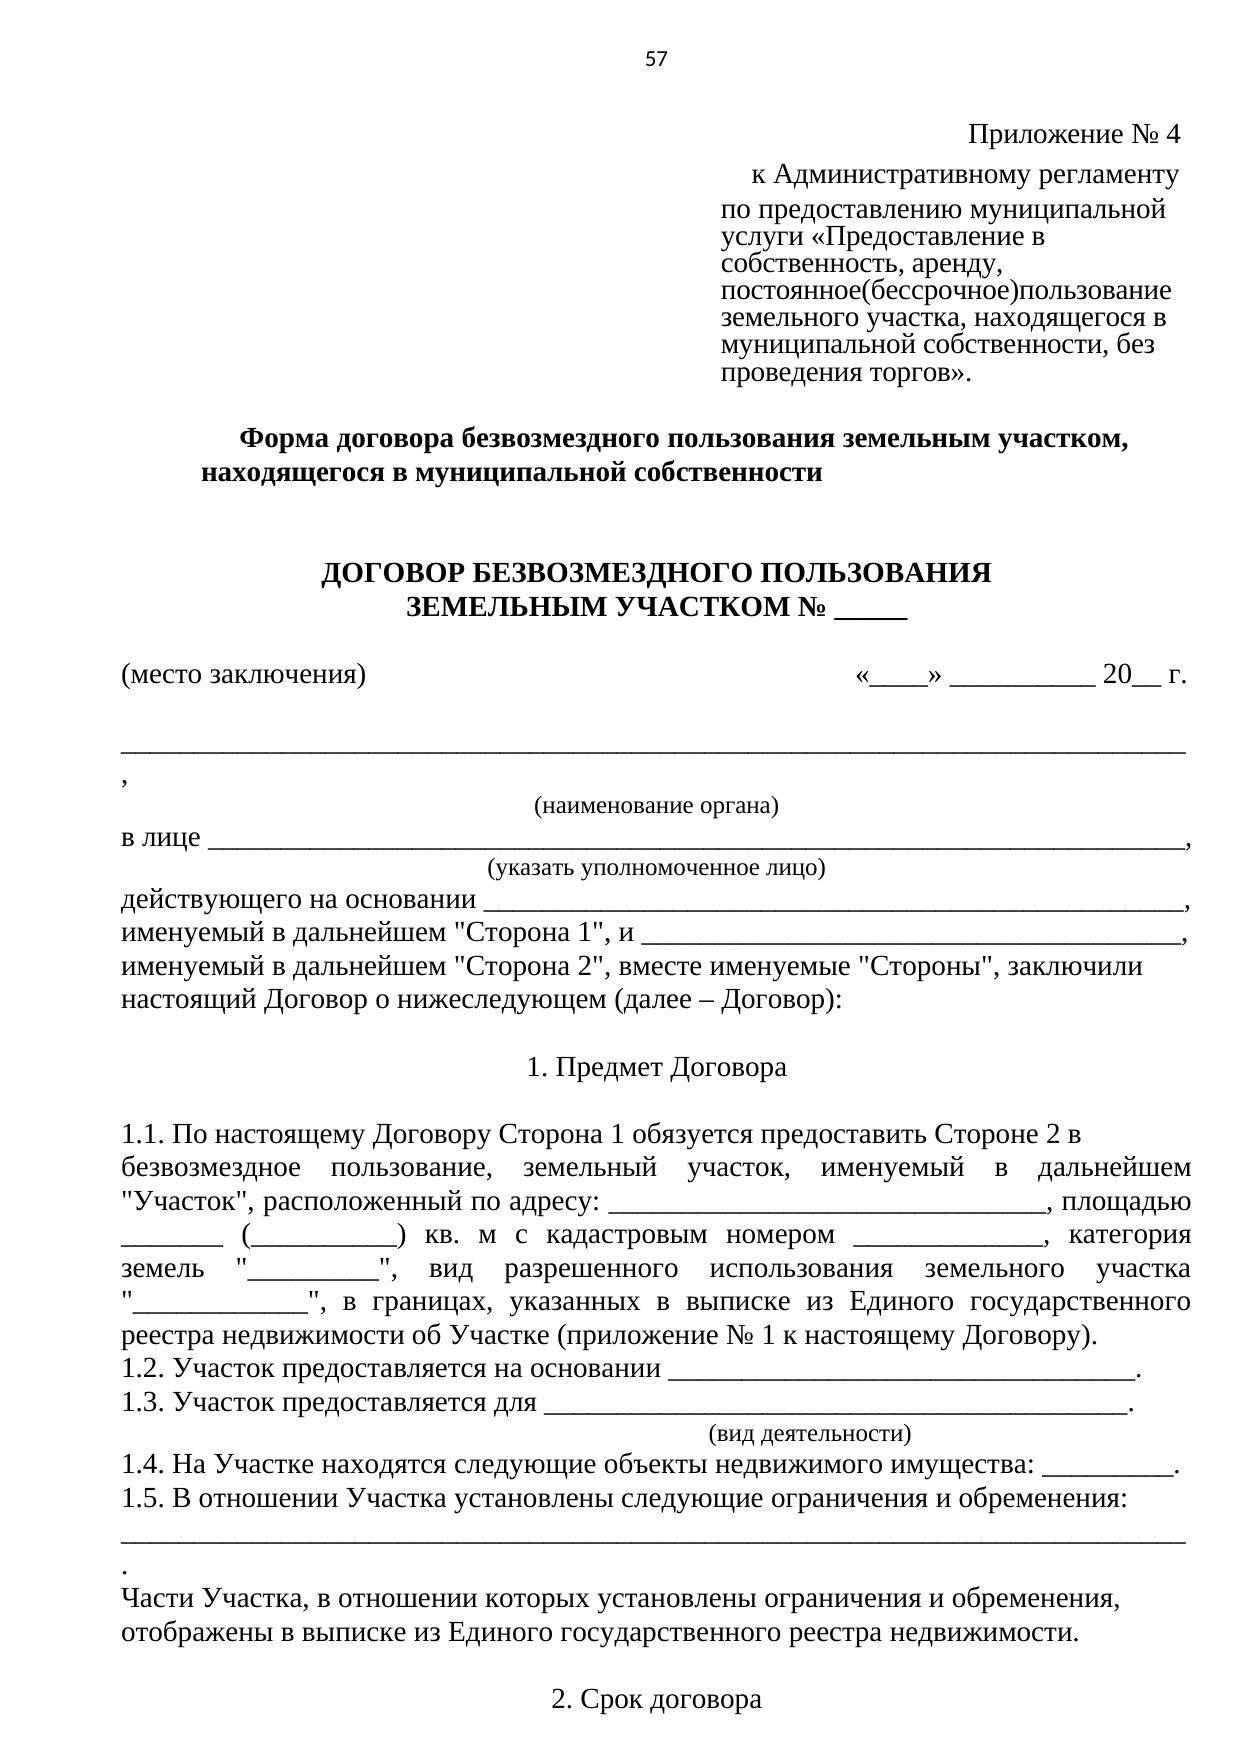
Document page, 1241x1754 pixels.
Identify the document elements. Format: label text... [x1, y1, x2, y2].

text 1. Предмет Договора [121, 1049, 1192, 1082]
text Приложение № 4 к Административному регламенту [751, 117, 1192, 190]
subtitle Форма договора безвозмездного пользования земельным участком, находящегося в муниципальной собственности [201, 421, 1181, 488]
text ДОГОВОР БЕЗВОЗМЕЗДНОГО ПОЛЬЗОВАНИЯ [121, 555, 1192, 589]
text ЗЕМЕЛЬНЫМ УЧАСТКОМ № _____ [121, 589, 1192, 622]
text отображены в выписке из Единого государственного реестра недвижимости. [121, 1614, 1192, 1648]
text 1.4. На Участке находятся следующие объекты недвижимого имущества: _________. [121, 1446, 1192, 1480]
text (вид деятельности) [121, 1418, 1192, 1446]
text безвозмездное пользование, земельный участок, именуемый в дальнейшем "Участок", расположенный по адресу: ______________________________, площадью _______ (__________) кв. м с кадастровым номером _____________, категория земель "_________", вид разрешенного использования земельного участка "____________", в границах, указанных в выписке из Единого государственного реестра недвижимости об Участке (приложение № 1 к настоящему Договору). [121, 1149, 1192, 1351]
text 1.1. По настоящему Договору Сторона 1 обязуется предоставить Стороне 2 в [121, 1116, 1192, 1149]
text Части Участка, в отношении которых установлены ограничения и обременения, [121, 1581, 1192, 1614]
text 1.2. Участок предоставляется на основании ________________________________. [121, 1351, 1192, 1384]
text (место заключения) «____» __________ 20__ г. [121, 656, 1192, 689]
text _________________________________________________________________________, [121, 723, 1192, 790]
text 2. Срок договора [121, 1681, 1192, 1715]
text именуемый в дальнейшем "Сторона 1", и _____________________________________, [121, 914, 1192, 948]
text (наименование органа) [121, 790, 1192, 819]
text (указать уполномоченное лицо) [121, 852, 1192, 881]
text 1.5. В отношении Участка установлены следующие ограничения и обременения: [121, 1480, 1192, 1513]
text 1.3. Участок предоставляется для ________________________________________. [121, 1384, 1192, 1418]
text по предоставлению муниципальной услуги «Предоставление в собственность, аренду, постоянное(бессрочное)пользование земельного участка, находящегося в муниципальной собственности, без проведения торгов». [721, 196, 1192, 387]
text действующего на основании ________________________________________________, [121, 881, 1192, 914]
text именуемый в дальнейшем "Сторона 2", вместе именуемые "Стороны", заключили [121, 948, 1192, 982]
text _________________________________________________________________________. [121, 1513, 1192, 1581]
text в лице ___________________________________________________________________, [121, 819, 1192, 852]
text настоящий Договор о нижеследующем (далее – Договор): [121, 982, 1192, 1015]
